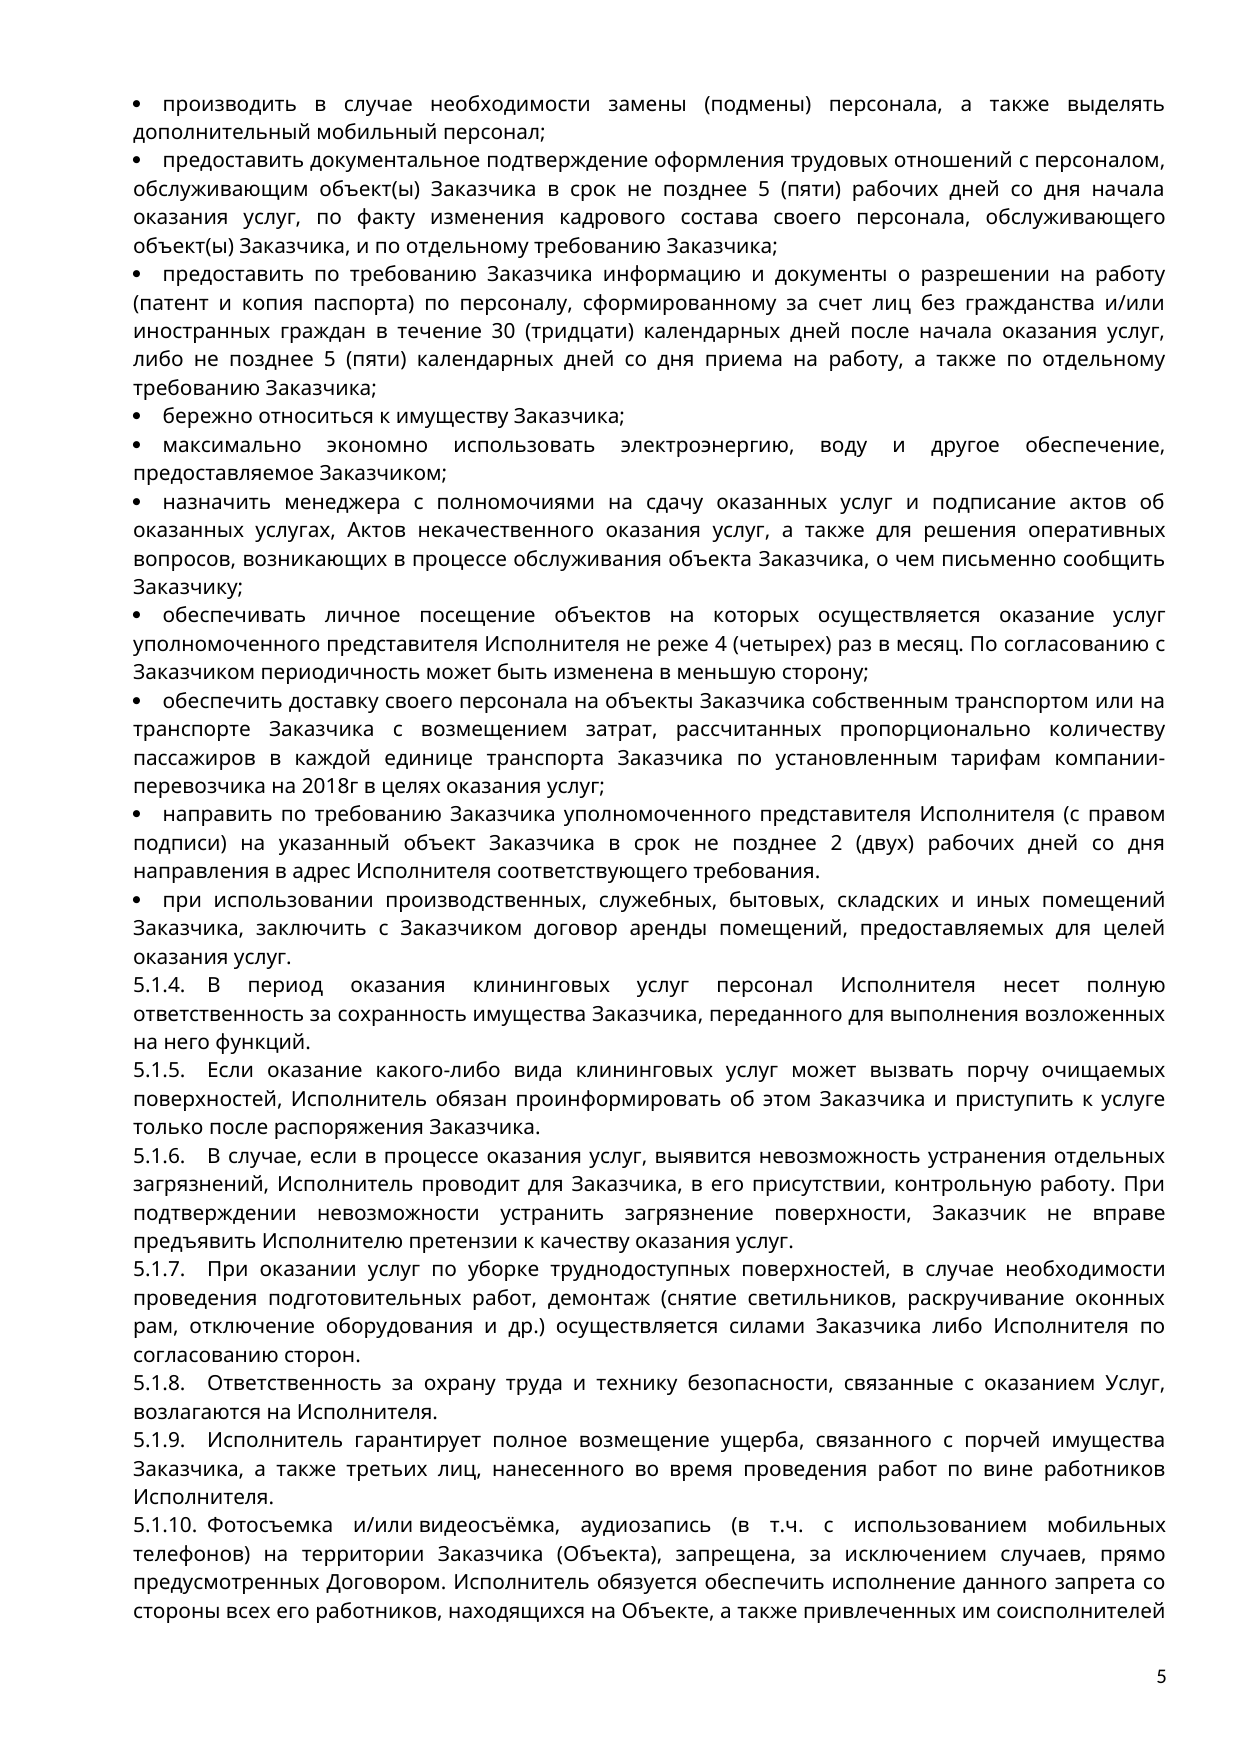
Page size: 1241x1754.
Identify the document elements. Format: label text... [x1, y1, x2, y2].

list обеспечить доставку своего персонала на объекты Заказчика собственным транспортом или на транспорте Заказчика с возмещением затрат, рассчитанных пропорционально количеству пассажиров в каждой единице транспорта Заказчика по установленным тарифам компании-перевозчика на 2018г в целях оказания услуг; [133, 686, 1166, 799]
list при использовании производственных, служебных, бытовых, складских и иных помещений Заказчика, заключить с Заказчиком договор аренды помещений, предоставляемых для целей оказания услуг. [133, 885, 1166, 970]
list максимально экономно использовать электроэнергию, воду и другое обеспечение, предоставляемое Заказчиком; [133, 430, 1166, 487]
list направить по требованию Заказчика уполномоченного представителя Исполнителя (с правом подписи) на указанный объект Заказчика в срок не позднее 2 (двух) рабочих дней со дня направления в адрес Исполнителя соответствующего требования. [133, 799, 1166, 885]
list бережно относиться к имуществу Заказчика; [133, 401, 1166, 430]
list При оказании услуг по уборке труднодоступных поверхностей, в случае необходимости проведения подготовительных работ, демонтаж (снятие светильников, раскручивание оконных рам, отключение оборудования и др.) осуществляется силами Заказчика либо Исполнителя по согласованию сторон. [133, 1254, 1166, 1368]
list Если оказание какого-либо вида клининговых услуг может вызвать порчу очищаемых поверхностей, Исполнитель обязан проинформировать об этом Заказчика и приступить к услуге только после распоряжения Заказчика. [133, 1056, 1166, 1141]
list В период оказания клининговых услуг персонал Исполнителя несет полную ответственность за сохранность имущества Заказчика, переданного для выполнения возложенных на него функций. [133, 970, 1166, 1056]
list предоставить документальное подтверждение оформления трудовых отношений с персоналом, обслуживающим объект(ы) Заказчика в срок не позднее 5 (пяти) рабочих дней со дня начала оказания услуг, по факту изменения кадрового состава своего персонала, обслуживающего объект(ы) Заказчика, и по отдельному требованию Заказчика; [133, 146, 1166, 259]
list Ответственность за охрану труда и технику безопасности, связанные с оказанием Услуг, возлагаются на Исполнителя. [133, 1368, 1166, 1425]
list Исполнитель гарантирует полное возмещение ущерба, связанного с порчей имущества Заказчика, а также третьих лиц, нанесенного во время проведения работ по вине работников Исполнителя. [133, 1425, 1166, 1511]
list обеспечивать личное посещение объектов на которых осуществляется оказание услуг уполномоченного представителя Исполнителя не реже 4 (четырех) раз в месяц. По согласованию с Заказчиком периодичность может быть изменена в меньшую сторону; [133, 601, 1166, 686]
list назначить менеджера с полномочиями на сдачу оказанных услуг и подписание актов об оказанных услугах, Актов некачественного оказания услуг, а также для решения оперативных вопросов, возникающих в процессе обслуживания объекта Заказчика, о чем письменно сообщить Заказчику; [133, 487, 1166, 601]
list предоставить по требованию Заказчика информацию и документы о разрешении на работу (патент и копия паспорта) по персоналу, сформированному за счет лиц без гражданства и/или иностранных граждан в течение 30 (тридцати) календарных дней после начала оказания услуг, либо не позднее 5 (пяти) календарных дней со дня приема на работу, а также по отдельному требованию Заказчика; [133, 259, 1166, 401]
list производить в случае необходимости замены (подмены) персонала, а также выделять дополнительный мобильный персонал; [133, 89, 1166, 146]
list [133, 1511, 1166, 1624]
list В случае, если в процессе оказания услуг, выявится невозможность устранения отдельных загрязнений, Исполнитель проводит для Заказчика, в его присутствии, контрольную работу. При подтверждении невозможности устранить загрязнение поверхности, Заказчик не вправе предъявить Исполнителю претензии к качеству оказания услуг. [133, 1141, 1166, 1254]
